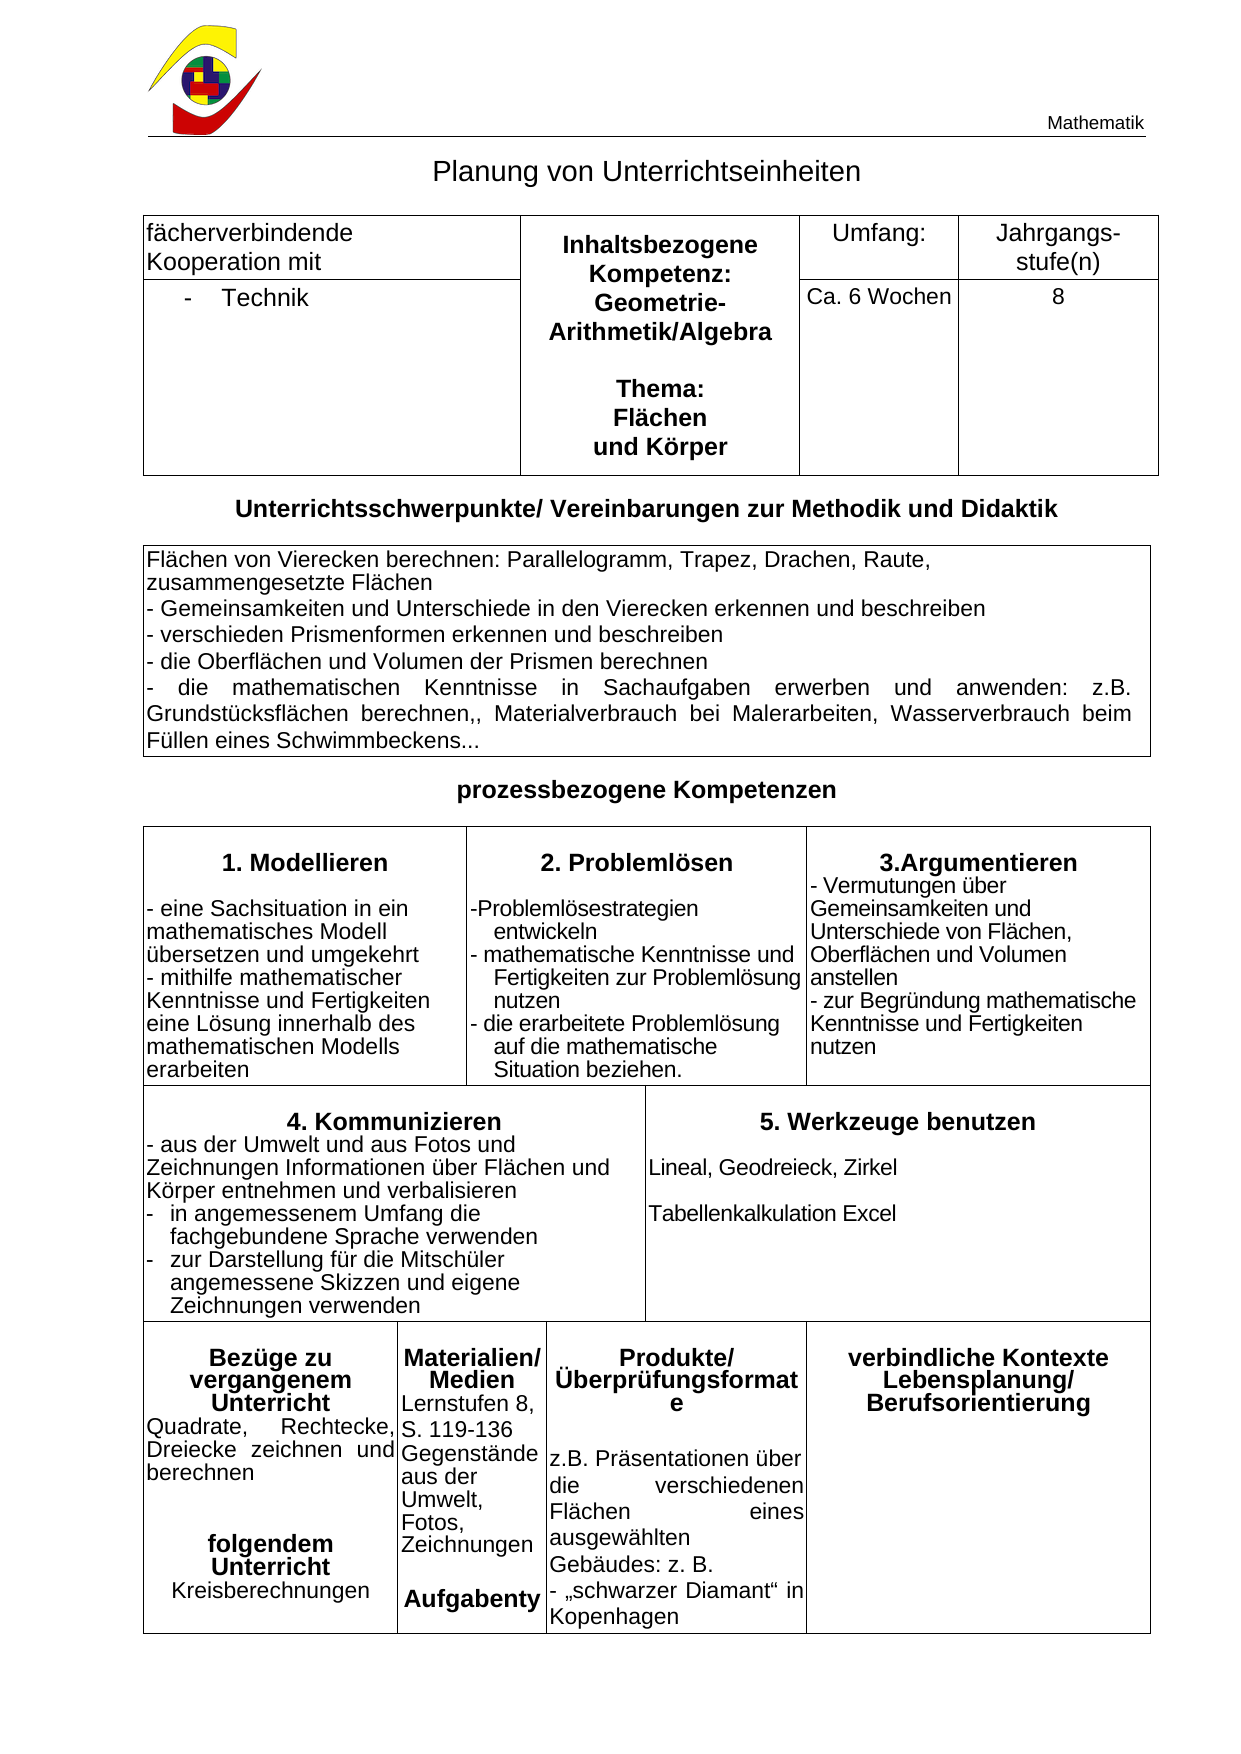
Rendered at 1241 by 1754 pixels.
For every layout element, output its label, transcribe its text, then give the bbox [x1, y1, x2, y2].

table_header fächerverbindende Kooperation mit [144, 216, 520, 279]
table_header Inhaltsbezogene Kompetenz: Geometrie- Arithmetik/Algebra Thema: Flächen und Körper [521, 216, 799, 475]
table_cell Bezüge zu vergangenem Unterricht Quadrate, Rechtecke, Dreiecke zeichnen und berechnen folgendem Unterricht Kreisberechnungen [144, 1322, 397, 1633]
table_header 3.Argumentieren - Vermutungen über Gemeinsamkeiten und Unterschiede von Flächen, Oberflächen und Volumen anstellen - zur Begründung mathematische Kenntnisse und Fertigkeiten nutzen [807, 827, 1150, 1085]
table_cell 5. Werkzeuge benutzen Lineal, Geodreieck, Zirkel Tabellenkalkulation Excel [646, 1086, 1150, 1321]
table_cell 8 [959, 280, 1158, 475]
table_header 1. Modellieren - eine Sachsituation in ein mathematisches Modell übersetzen und umgekehrt - mithilfe mathematischer Kenntnisse und Fertigkeiten eine Lösung innerhalb des mathematischen Modells erarbeiten [144, 827, 466, 1085]
table_cell Ca. 6 Wochen [800, 280, 958, 475]
table_cell verbindliche Kontexte Lebensplanung/ Berufsorientierung [807, 1322, 1150, 1633]
table_header Flächen von Vierecken berechnen: Parallelogramm, Trapez, Drachen, Raute, zusammengesetzte Flächen - Gemeinsamkeiten und Unterschiede in den Vierecken erkennen und beschreiben - verschieden Prismenformen erkennen und beschreiben - die Oberflächen und Volumen der Prismen berechnen - die mathematischen Kenntnisse in Sachaufgaben erwerben und anwenden: z.B. Grundstücksflächen berechnen,, Materialverbrauch bei Malerarbeiten, Wasserverbrauch beim Füllen eines Schwimmbeckens... [144, 546, 1135, 756]
text Unterrichtsschwerpunkte/ Vereinbarungen zur Methodik und Didaktik [148, 499, 1146, 522]
table_header 2. Problemlösen -Problemlösestrategien entwickeln - mathematische Kenntnisse und Fertigkeiten zur Problemlösung nutzen - die erarbeitete Problemlösung auf die mathematische Situation beziehen. [467, 827, 806, 1085]
table_header Jahrgangs- stufe(n) [959, 216, 1158, 279]
table_header [1135, 546, 1150, 756]
table_cell 4. Kommunizieren - aus der Umwelt und aus Fotos und Zeichnungen Informationen über Flächen und Körper entnehmen und verbalisieren in angemessenem Umfang die fachgebundene Sprache verwenden zur Darstellung für die Mitschüler angemessene Skizzen und eigene Zeichnungen verwenden [144, 1086, 645, 1321]
table_cell Technik [144, 280, 520, 475]
picture [147, 25, 262, 135]
subtitle Planung von Unterrichtseinheiten [148, 153, 1146, 187]
text prozessbezogene Kompetenzen [148, 780, 1146, 803]
table_header Umfang: [800, 216, 958, 279]
